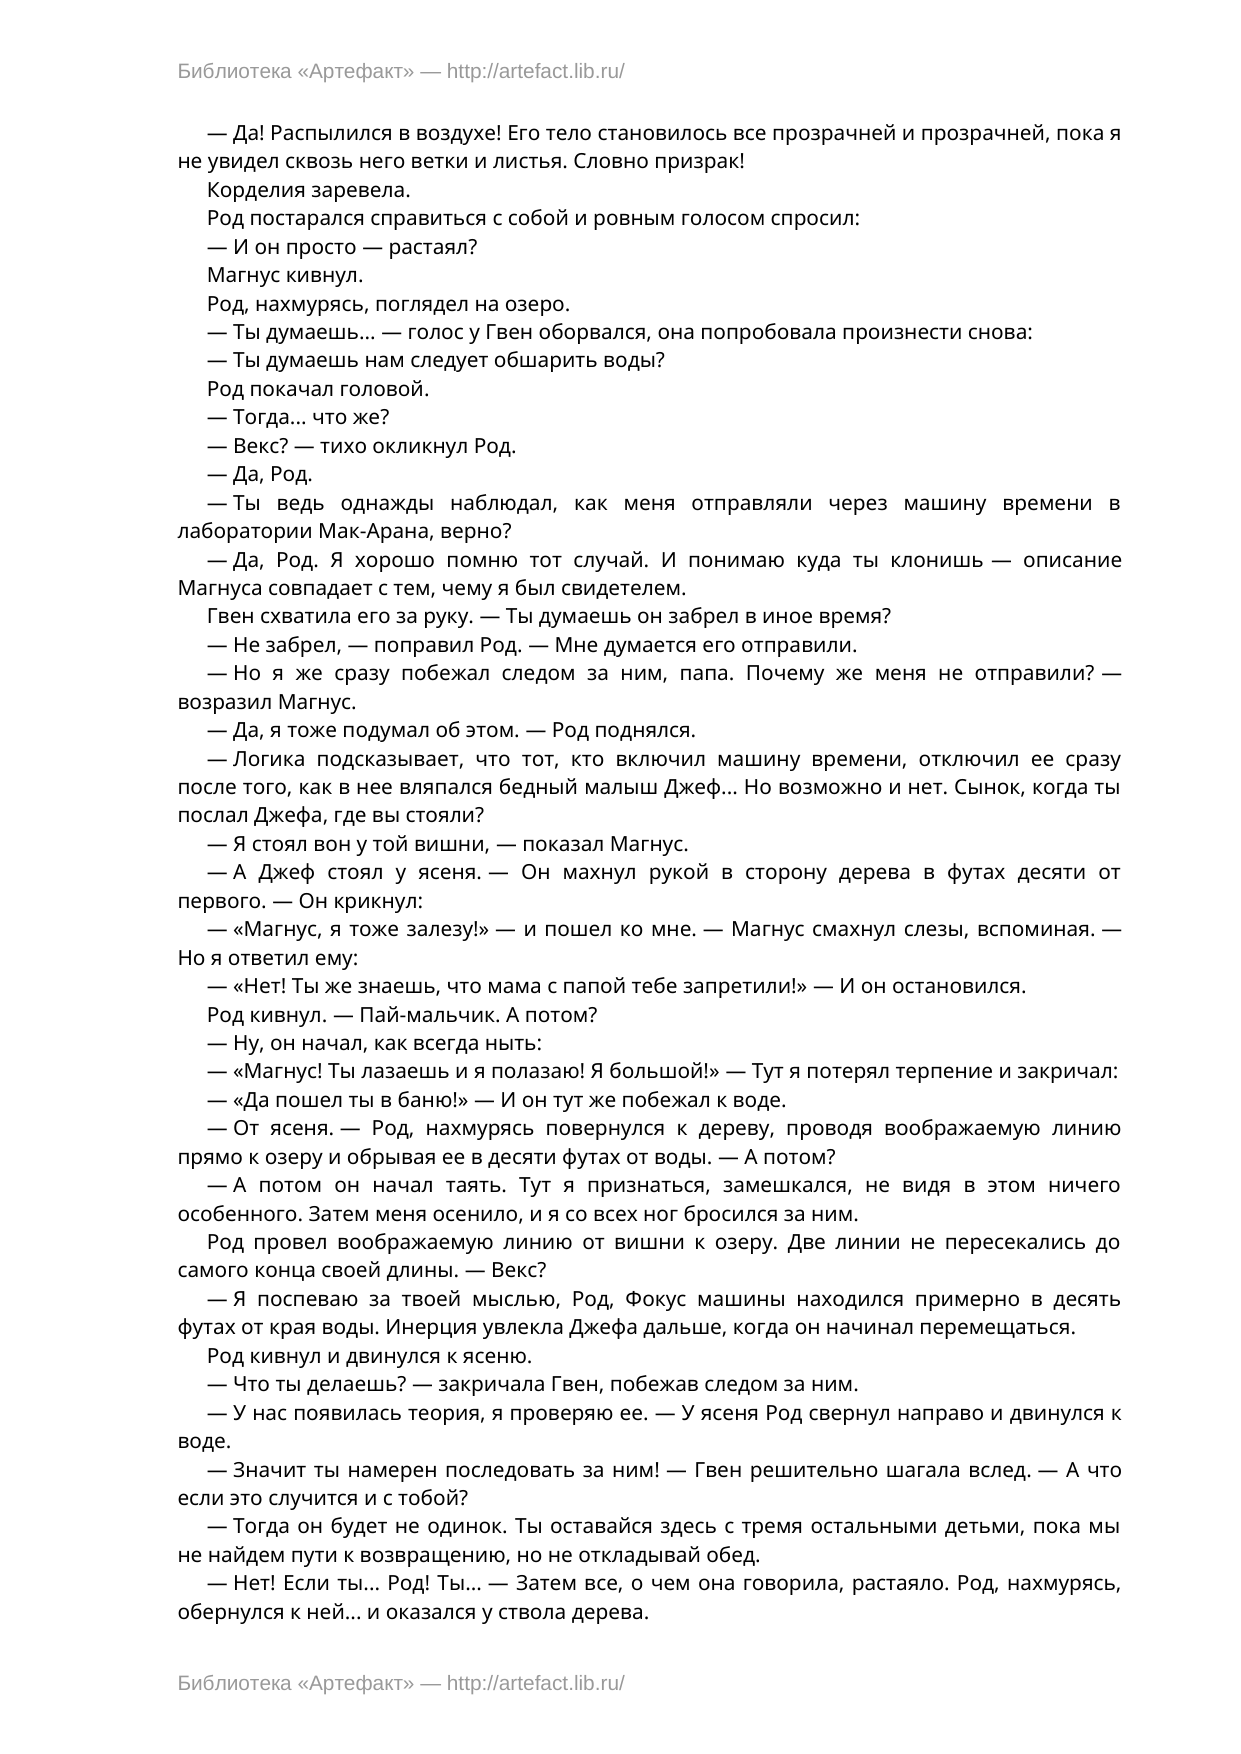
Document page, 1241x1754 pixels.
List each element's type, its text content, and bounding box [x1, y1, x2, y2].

text — От ясеня. — Род, нахмурясь повернулся к дереву, проводя воображаемую линию прямо к озеру и обрывая ее в десяти футах от воды. — А потом? [177, 1113, 1122, 1170]
text — «Магнус, я тоже залезу!» — и пошел ко мне. — Магнус смахнул слезы, вспоминая. — Но я ответил ему: [177, 914, 1122, 971]
text — Ты думаешь нам следует обшарить воды? [177, 346, 1122, 374]
text — Не забрел, — поправил Род. — Мне думается его отправили. [177, 630, 1122, 658]
text Род покачал головой. [177, 374, 1122, 402]
text — Да, Род. [177, 459, 1122, 488]
text — У нас появилась теория, я проверяю ее. — У ясеня Род свернул направо и двинулся к воде. [177, 1398, 1122, 1455]
text — «Магнус! Ты лазаешь и я полазаю! Я большой!» — Тут я потерял терпение и закричал: [177, 1057, 1122, 1085]
text — Да, я тоже подумал об этом. — Род поднялся. [177, 715, 1122, 744]
text — Тогда он будет не одинок. Ты оставайся здесь с тремя остальными детьми, пока мы не найдем пути к возвращению, но не откладывай обед. [177, 1512, 1122, 1568]
text Гвен схватила его за руку. — Ты думаешь он забрел в иное время? [177, 602, 1122, 630]
text — Ты ведь однажды наблюдал, как меня отправляли через машину времени в лаборатории Мак-Арана, верно? [177, 488, 1122, 545]
text Род постарался справиться с собой и ровным голосом спросил: [177, 203, 1122, 232]
text Род, нахмурясь, поглядел на озеро. [177, 289, 1122, 317]
text Корделия заревела. [177, 175, 1122, 203]
text — Да! Распылился в воздухе! Его тело становилось все прозрачней и прозрачней, пока я не увидел сквозь него ветки и листья. Словно призрак! [177, 118, 1122, 175]
text Род кивнул и двинулся к ясеню. [177, 1341, 1122, 1369]
text — Значит ты намерен последовать за ним! — Гвен решительно шагала вслед. — А что если это случится и с тобой? [177, 1455, 1122, 1512]
text Род кивнул. — Пай-мальчик. А потом? [177, 1000, 1122, 1028]
text — «Да пошел ты в баню!» — И он тут же побежал к воде. [177, 1085, 1122, 1113]
text — Да, Род. Я хорошо помню тот случай. И понимаю куда ты клонишь — описание Магнуса совпадает с тем, чему я был свидетелем. [177, 545, 1122, 602]
text — Ну, он начал, как всегда ныть: [177, 1028, 1122, 1057]
text — Ты думаешь... — голос у Гвен оборвался, она попробовала произнести снова: [177, 317, 1122, 346]
text — «Нет! Ты же знаешь, что мама с папой тебе запретили!» — И он остановился. [177, 971, 1122, 1000]
text — Я стоял вон у той вишни, — показал Магнус. [177, 829, 1122, 857]
text — Но я же сразу побежал следом за ним, папа. Почему же меня не отправили? — возразил Магнус. [177, 658, 1122, 715]
text — Я поспеваю за твоей мыслью, Род, Фокус машины находился примерно в десять футах от края воды. Инерция увлекла Джефа дальше, когда он начинал перемещаться. [177, 1284, 1122, 1341]
text — Логика подсказывает, что тот, кто включил машину времени, отключил ее сразу после того, как в нее вляпался бедный малыш Джеф... Но возможно и нет. Сынок, когда ты послал Джефа, где вы стояли? [177, 744, 1122, 829]
text — Что ты делаешь? — закричала Гвен, побежав следом за ним. [177, 1369, 1122, 1398]
text Род провел воображаемую линию от вишни к озеру. Две линии не пересекались до самого конца своей длины. — Векс? [177, 1227, 1122, 1284]
text — А потом он начал таять. Тут я признаться, замешкался, не видя в этом ничего особенного. Затем меня осенило, и я со всех ног бросился за ним. [177, 1170, 1122, 1227]
text Магнус кивнул. [177, 260, 1122, 289]
text — Нет! Если ты... Род! Ты... — Затем все, о чем она говорила, растаяло. Род, нахмурясь, обернулся к ней... и оказался у ствола дерева. [177, 1568, 1122, 1625]
text — Тогда... что же? [177, 402, 1122, 431]
text — Векс? — тихо окликнул Род. [177, 431, 1122, 459]
text — И он просто — растаял? [177, 232, 1122, 260]
text — А Джеф стоял у ясеня. — Он махнул рукой в сторону дерева в футах десяти от первого. — Он крикнул: [177, 857, 1122, 914]
